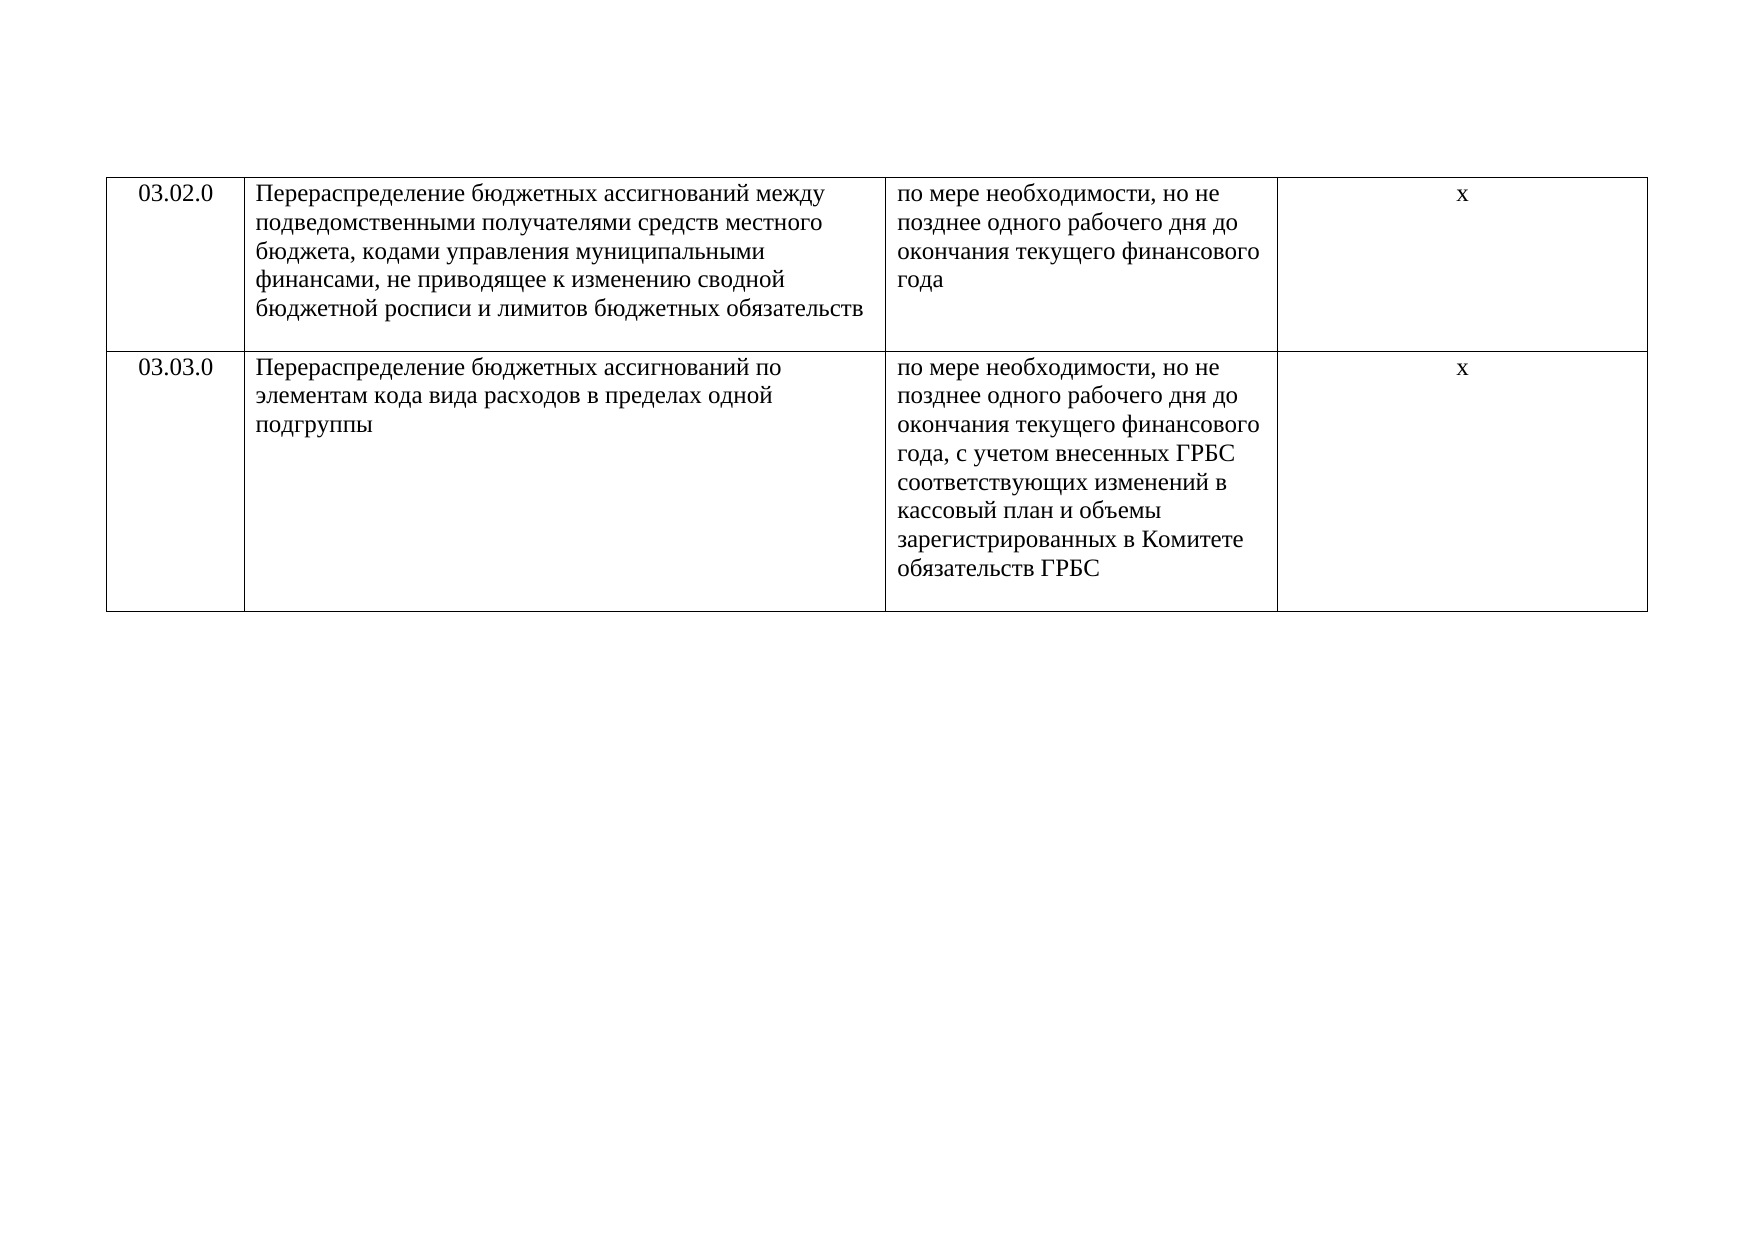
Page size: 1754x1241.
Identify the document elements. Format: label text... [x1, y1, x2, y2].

table_cell х [1278, 178, 1647, 351]
table_cell по мере необходимости, но не позднее одного рабочего дня до окончания текущего финансового года, с учетом внесенных ГРБС соответствующих изменений в кассовый план и объемы зарегистрированных в Комитете обязательств ГРБС [886, 352, 1277, 611]
table_cell по мере необходимости, но не позднее одного рабочего дня до окончания текущего финансового года [886, 178, 1277, 351]
table_cell х [1278, 352, 1647, 611]
table_cell 03.03.0 [107, 352, 244, 611]
table_cell Перераспределение бюджетных ассигнований между подведомственными получателями средств местного бюджета, кодами управления муниципальными финансами, не приводящее к изменению сводной бюджетной росписи и лимитов бюджетных обязательств [245, 178, 885, 351]
table_cell 03.02.0 [107, 178, 244, 351]
table_cell Перераспределение бюджетных ассигнований по элементам кода вида расходов в пределах одной подгруппы [245, 352, 885, 611]
